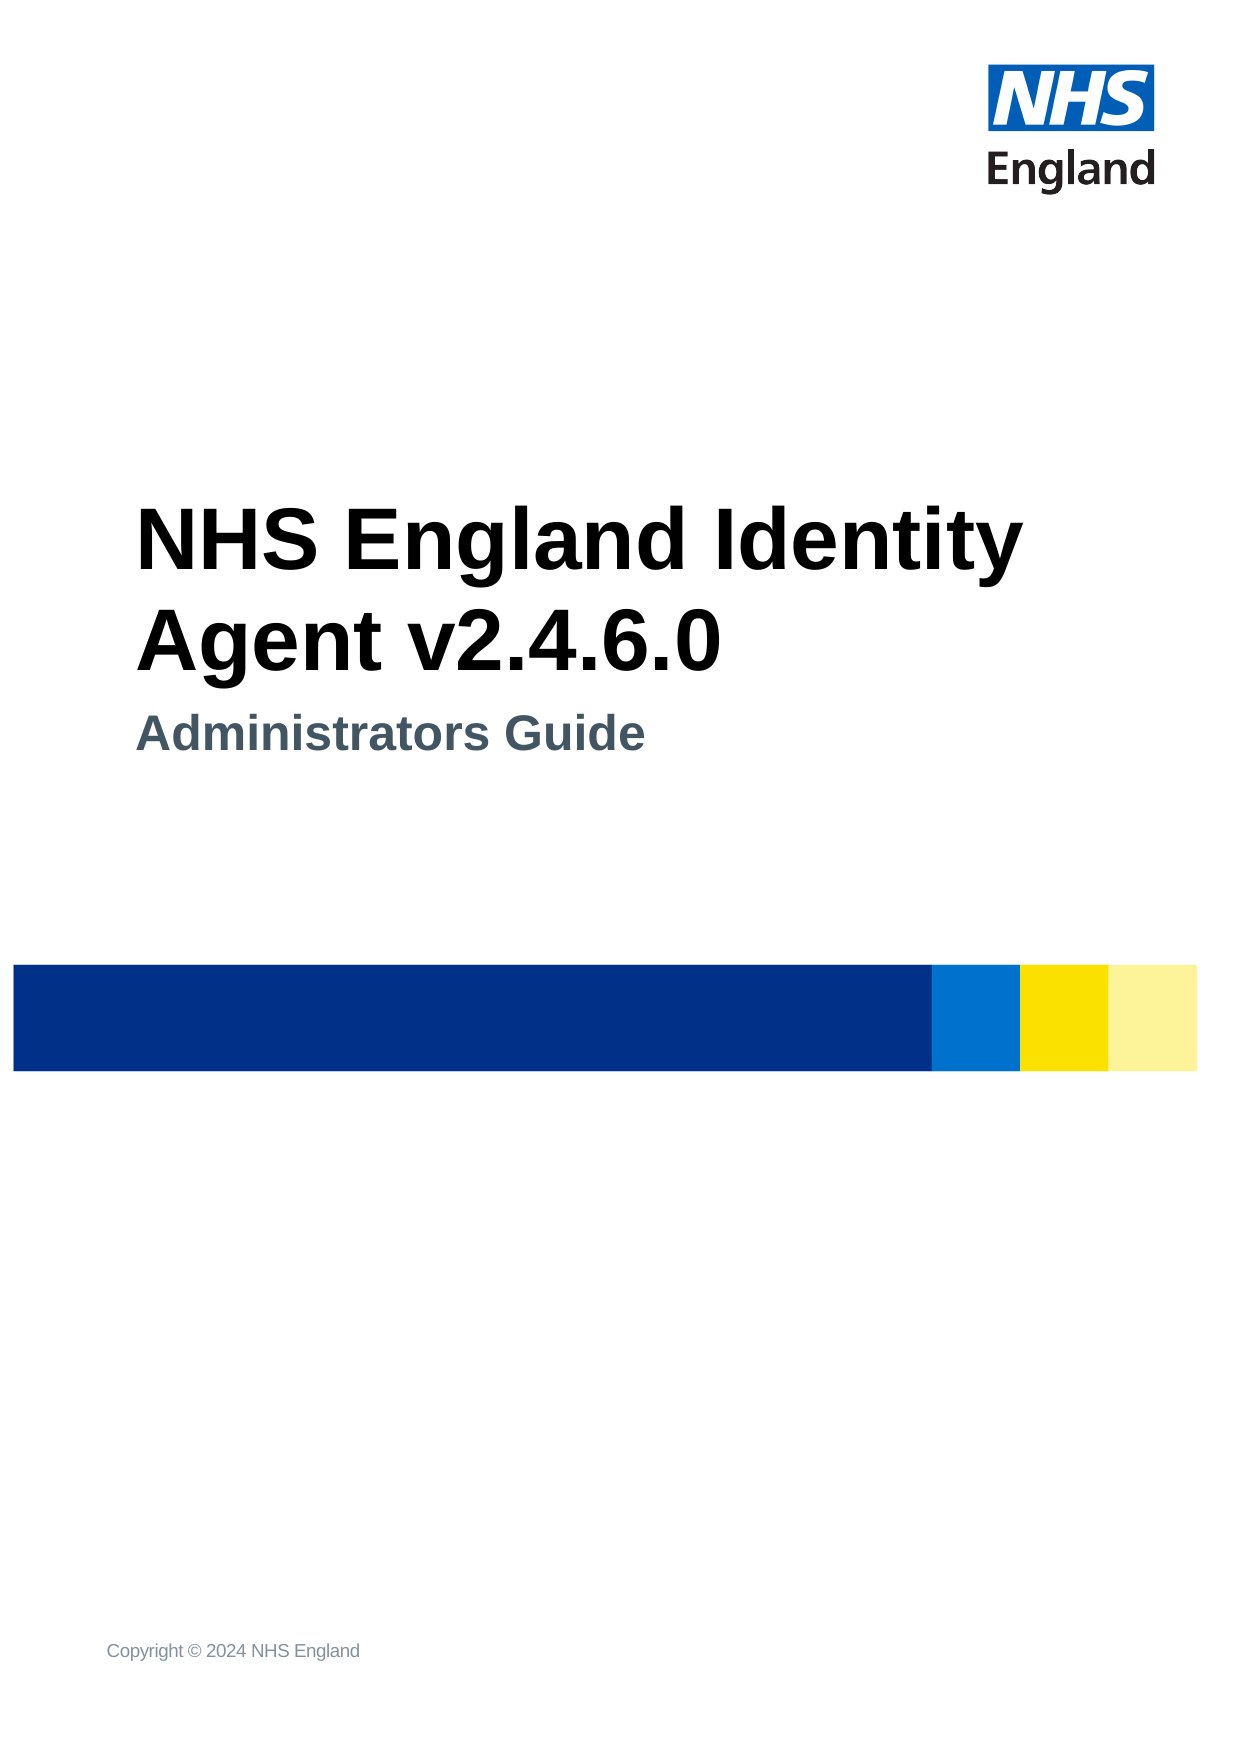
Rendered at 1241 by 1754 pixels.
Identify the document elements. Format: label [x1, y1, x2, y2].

picture [4, 955, 1202, 1076]
picture [977, 56, 1163, 201]
